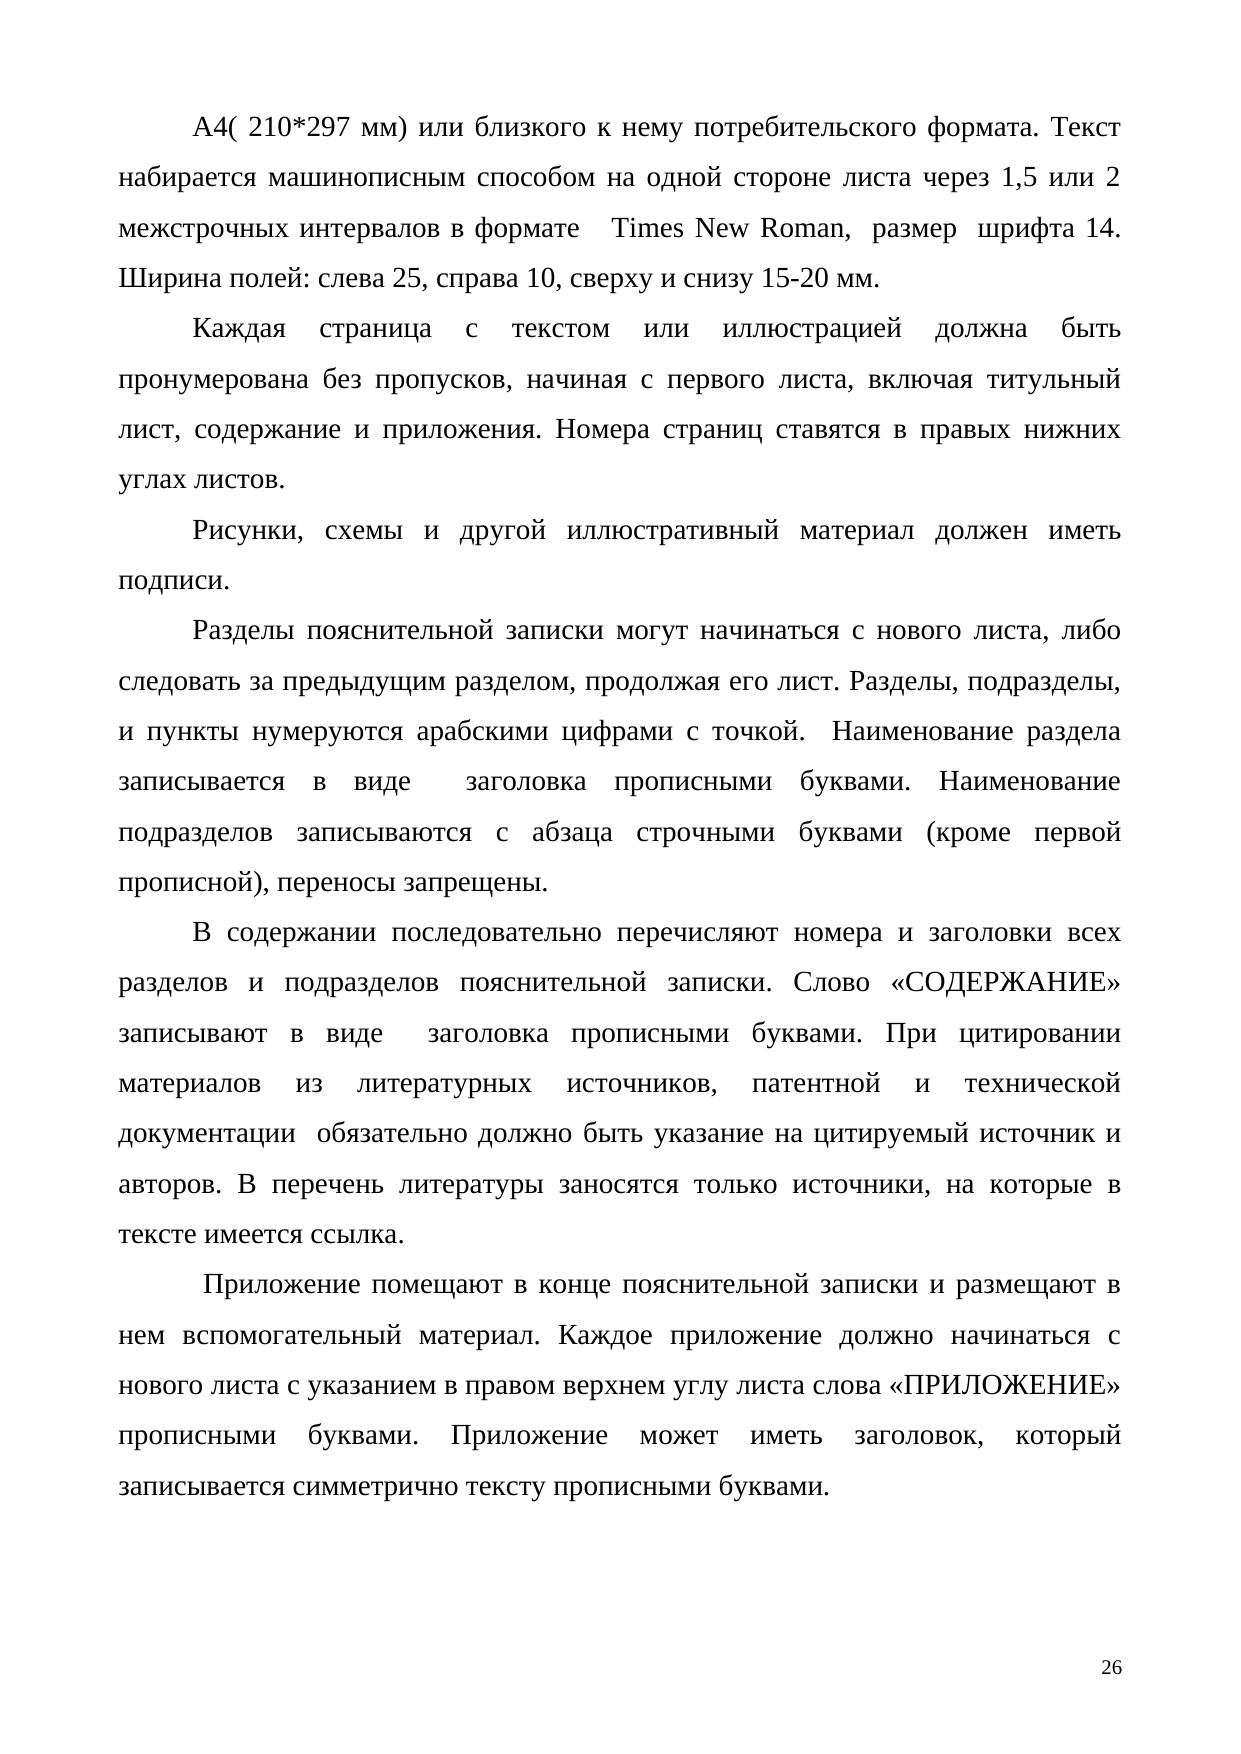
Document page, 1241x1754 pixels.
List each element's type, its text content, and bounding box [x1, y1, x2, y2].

text Каждая страница с текстом или иллюстрацией должна быть пронумерована без пропусков, начиная с первого листа, включая титульный лист, содержание и приложения. Номера страниц ставятся в правых нижних углах листов. [118, 311, 1122, 495]
text А4( 210*297 мм) или близкого к нему потребительского формата. Текст набирается машинописным способом на одной стороне листа через 1,5 или 2 межстрочных интервалов в формате Times New Roman, размер шрифта 14. Ширина полей: слева 25, справа 10, сверху и снизу 15-. [118, 109, 1122, 294]
text Приложение помещают в конце пояснительной записки и размещают в нем вспомогательный материал. Каждое приложение должно начинаться с нового листа с указанием в правом верхнем углу листа слова «ПРИЛОЖЕНИЕ» прописными буквами. Приложение может иметь заголовок, который записывается симметрично тексту прописными буквами. [118, 1266, 1122, 1501]
text В содержании последовательно перечисляют номера и заголовки всех разделов и подразделов пояснительной записки. Слово «СОДЕРЖАНИЕ» записывают в виде заголовка прописными буквами. При цитировании материалов из литературных источников, патентной и технической документации обязательно должно быть указание на цитируемый источник и авторов. В перечень литературы заносятся только источники, на которые в тексте имеется ссылка. [118, 914, 1122, 1250]
text Рисунки, схемы и другой иллюстративный материал должен иметь подписи. [118, 512, 1122, 596]
text Разделы пояснительной записки могут начинаться с нового листа, либо следовать за предыдущим разделом, продолжая его лист. Разделы, подразделы, и пункты нумеруются арабскими цифрами с точкой. Наименование раздела записывается в виде заголовка прописными буквами. Наименование подразделов записываются с абзаца строчными буквами (кроме первой прописной), переносы запрещены. [118, 612, 1122, 897]
